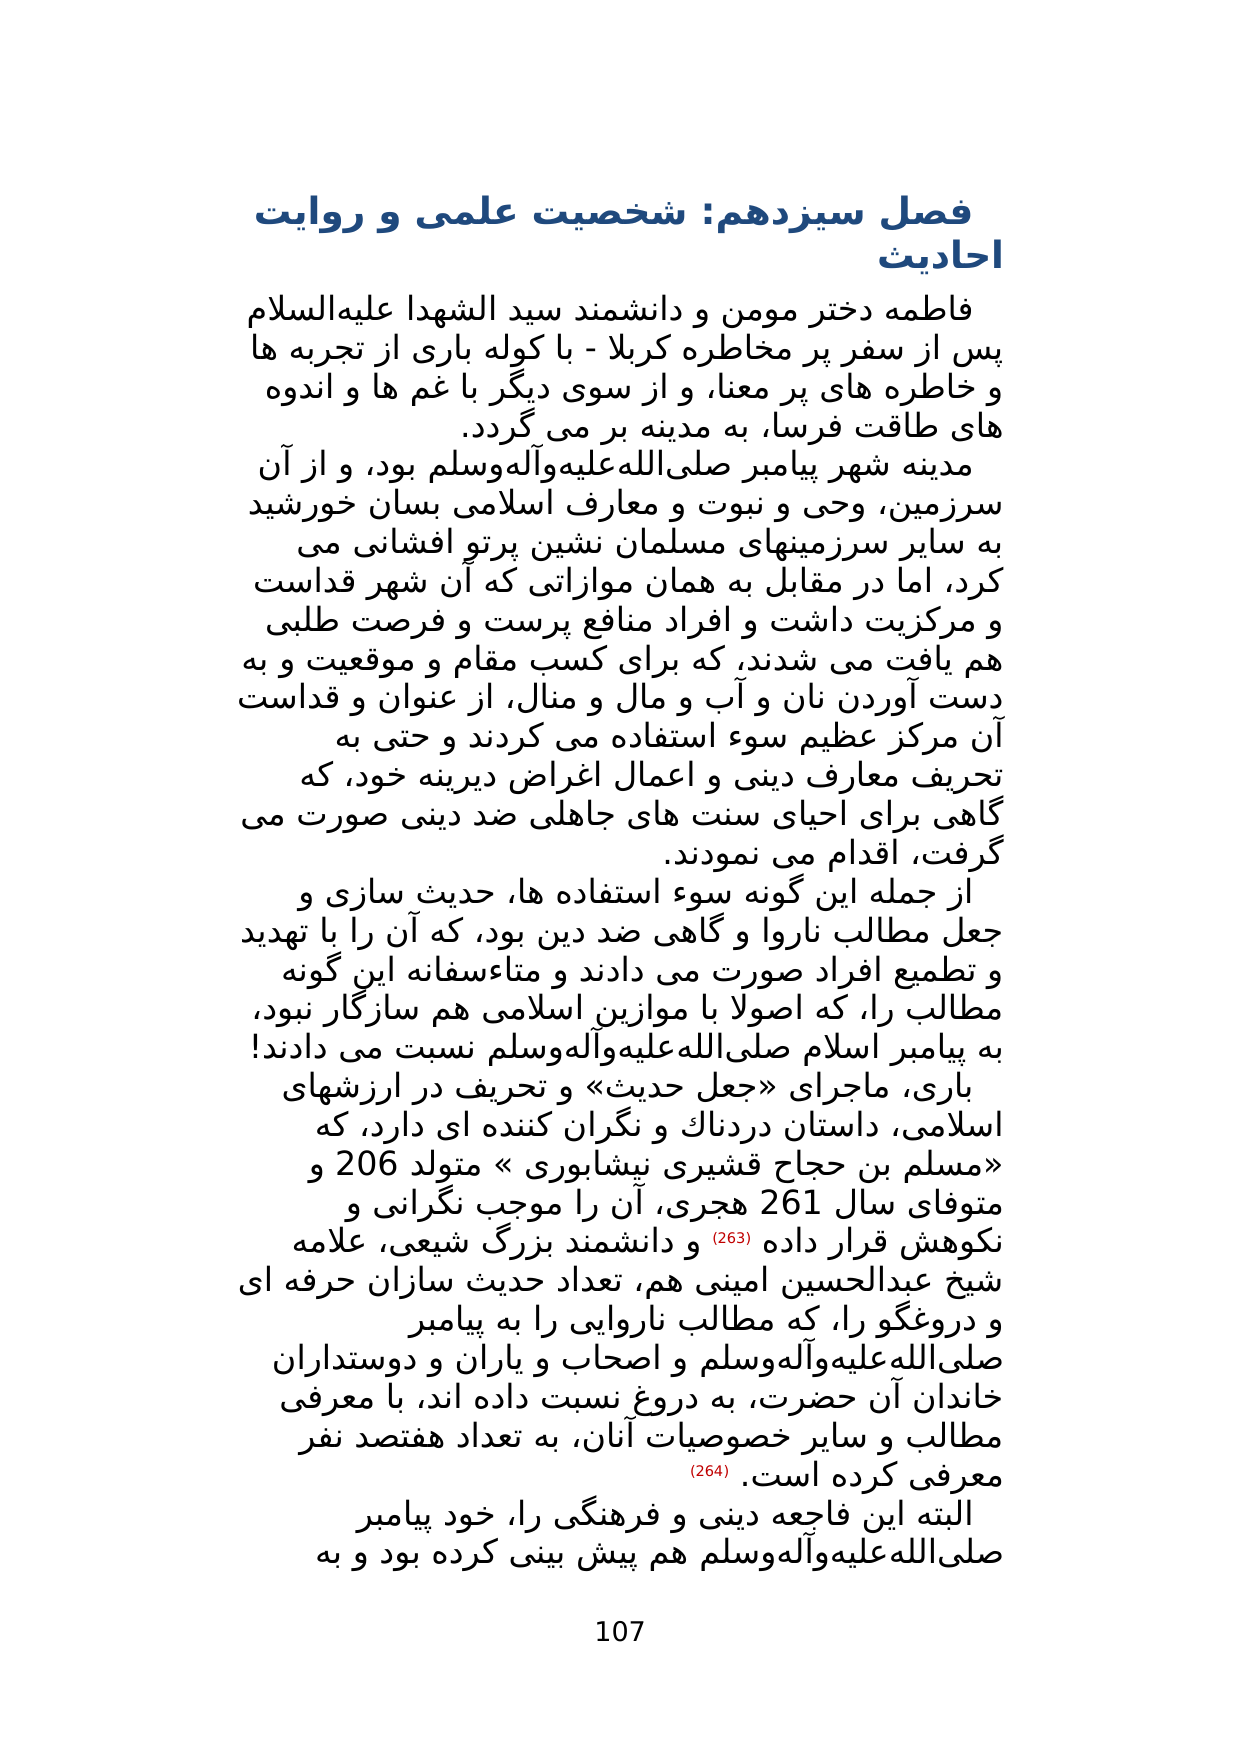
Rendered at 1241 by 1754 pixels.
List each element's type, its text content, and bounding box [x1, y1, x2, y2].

subtitle فصل سيزدهم: شخصيت علمى و روايت احاديث [236, 190, 1004, 277]
text بارى، ماجراى «جعل حديث» و تحريف در ارزشهاى اسلامى، داستان دردناك و نگران كننده اى دارد، كه «مسلم بن حجاح قشيرى نيشابورى » متولد 206 و متوفاى سال 261 هجرى، آن را موجب نگرانى و نكوهش قرار داده (263) و دانشمند بزرگ شيعى، علامه شيخ عبدالحسين امينى هم، تعداد حديث سازان حرفه اى و دروغگو را، كه مطالب ناروايى را به پيامبر صلى‌الله‌عليه‌وآله‌وسلم و اصحاب و ياران و دوستداران خاندان آن حضرت، به دروغ نسبت داده اند، با معرفى مطالب و ساير خصوصيات آنان، به تعداد هفتصد نفر معرفى كرده است. (264) [236, 1067, 1004, 1494]
text مدينه شهر پيامبر صلى‌الله‌عليه‌وآله‌وسلم بود، و از آن سرزمين، وحى و نبوت و معارف اسلامى بسان خورشيد به ساير سرزمينهاى مسلمان نشين پرتو افشانى مى كرد، اما در مقابل به همان موازاتى كه آن شهر قداست و مركزيت داشت و افراد منافع پرست و فرصت طلبى هم يافت مى شدند، كه براى كسب مقام و موقعيت و به دست آوردن نان و آب و مال و منال، از عنوان و قداست آن مركز عظيم سوء استفاده مى كردند و حتى به تحريف معارف دينى و اعمال اغراض ديرينه خود، كه گاهى براى احياى سنت هاى جاهلى ضد دينى صورت مى گرفت، اقدام مى نمودند. [236, 445, 1004, 872]
text از جمله اين گونه سوء استفاده ها، حديث سازى و جعل مطالب ناروا و گاهى ضد دين بود، كه آن را با تهديد و تطميع افراد صورت مى دادند و متاءسفانه اين گونه مطالب را، كه اصولا با موازين اسلامى هم سازگار نبود، به پيامبر اسلام صلى‌الله‌عليه‌وآله‌وسلم نسبت مى دادند! [236, 872, 1004, 1067]
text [236, 1494, 1004, 1572]
text فاطمه دختر مومن و دانشمند سيد الشهدا عليه‌السلام پس از سفر پر مخاطره كربلا - با كوله بارى از تجربه ها و خاطره هاى پر معنا، و از سوى ديگر با غم ها و اندوه هاى طاقت فرسا، به مدينه بر مى گردد. [236, 289, 1004, 445]
